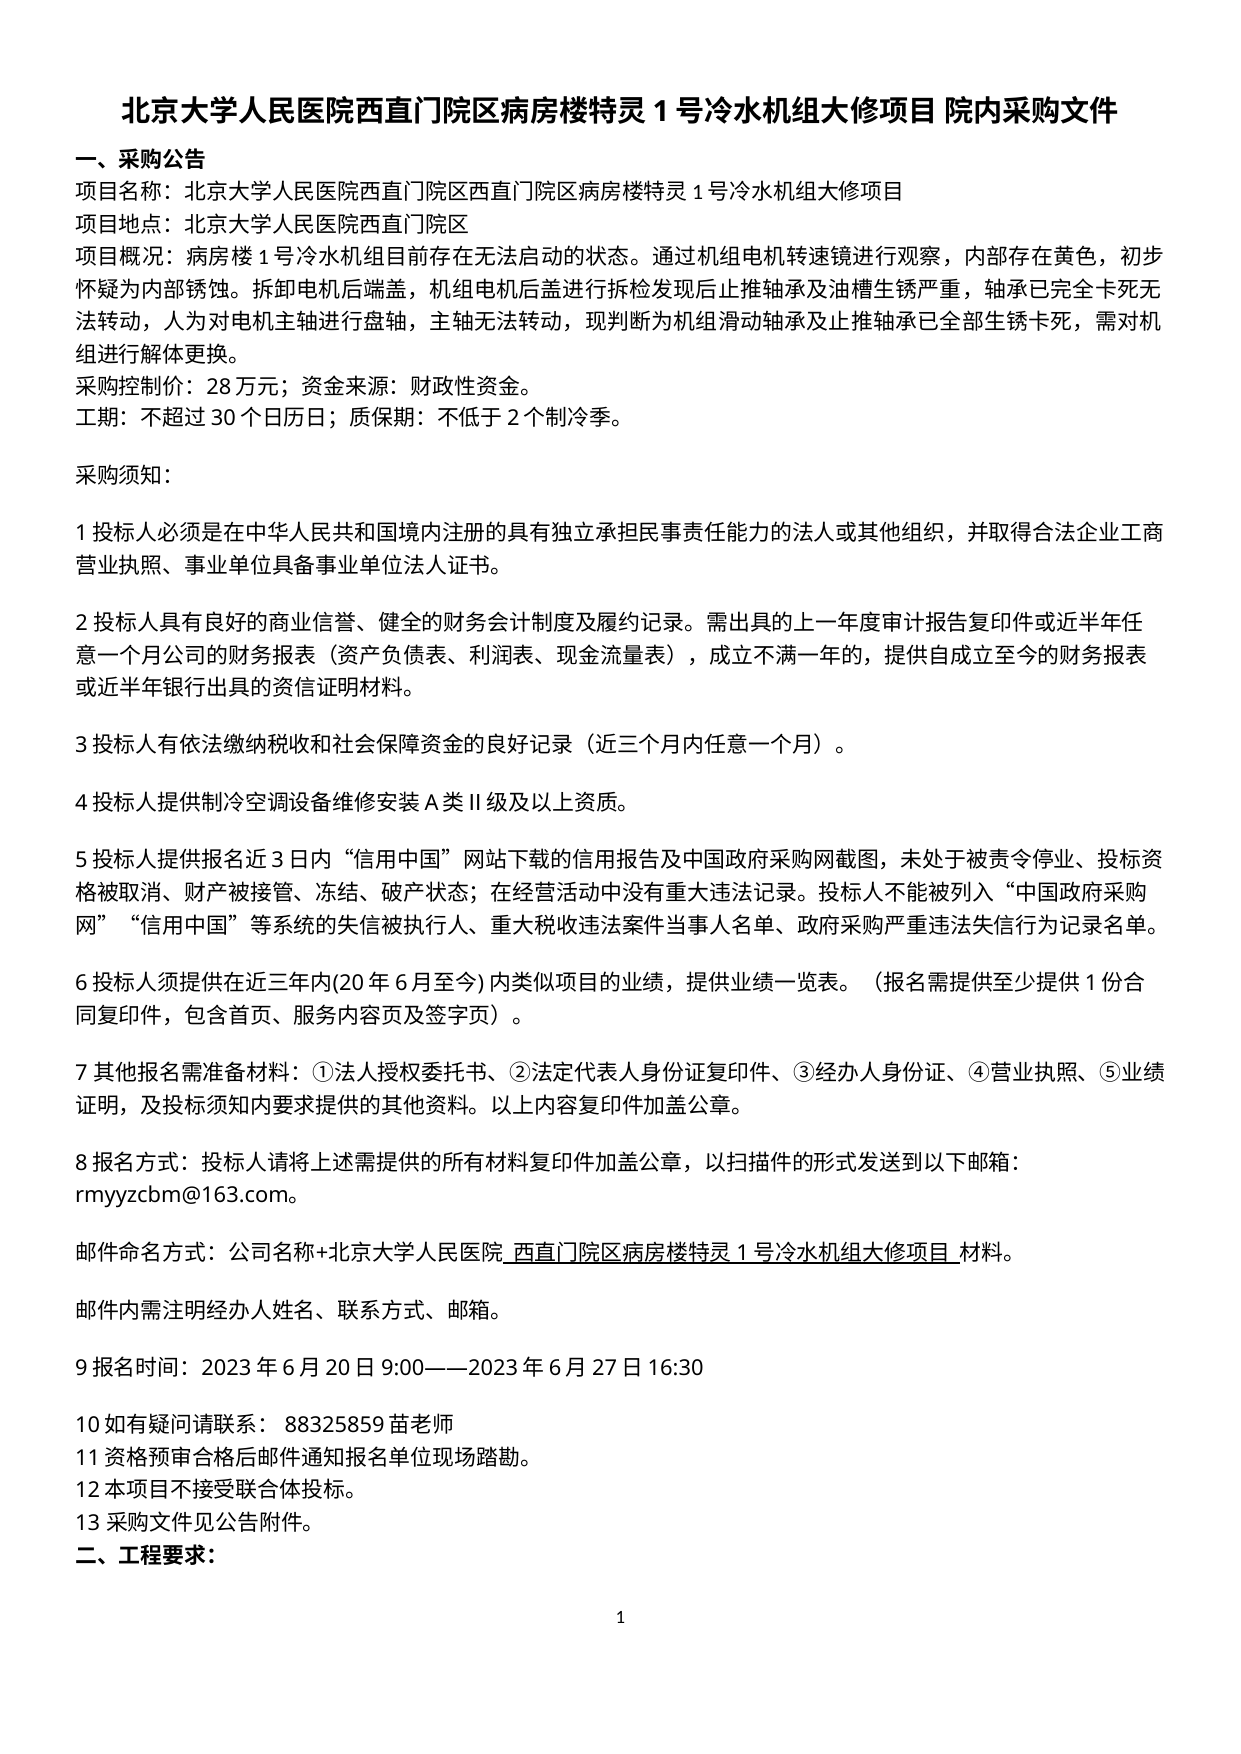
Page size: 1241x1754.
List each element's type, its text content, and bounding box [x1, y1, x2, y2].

text 7 其他报名需准备材料：①法人授权委托书、②法定代表人身份证复印件、③经办人身份证、④营业执照、⑤业绩证明，及投标须知内要求提供的其他资料。以上内容复印件加盖公章。 [75, 1055, 1165, 1120]
text 1投标人必须是在中华人民共和国境内注册的具有独立承担民事责任能力的法人或其他组织，并取得合法企业工商营业执照、事业单位具备事业单位法人证书。 [75, 515, 1165, 580]
text 3投标人有依法缴纳税收和社会保障资金的良好记录（近三个月内任意一个月）。 [75, 727, 1165, 760]
text 项目名称：北京大学人民医院西直门院区西直门院区病房楼特灵1号冷水机组大修项目 [75, 174, 1165, 206]
text 12本项目不接受联合体投标。 [75, 1472, 1165, 1505]
text 2 投标人具有良好的商业信誉、健全的财务会计制度及履约记录。需出具的上一年度审计报告复印件或近半年任意一个月公司的财务报表（资产负债表、利润表、现金流量表），成立不满一年的，提供自成立至今的财务报表或近半年银行出具的资信证明材料。 [75, 605, 1165, 702]
text 邮件命名方式：公司名称+北京大学人民医院 西直门院区病房楼特灵1号冷水机组大修项目 材料。 [75, 1235, 1165, 1267]
text 工期：不超过30个日历日；质保期：不低于2个制冷季。 [75, 400, 1165, 432]
text 二、工程要求： [75, 1537, 1165, 1570]
subtitle 北京大学人民医院西直门院区病房楼特灵1号冷水机组大修项目 院内采购文件 [75, 76, 1165, 141]
text 项目概况：病房楼1号冷水机组目前存在无法启动的状态。通过机组电机转速镜进行观察，内部存在黄色，初步怀疑为内部锈蚀。拆卸电机后端盖，机组电机后盖进行拆检发现后止推轴承及油槽生锈严重，轴承已完全卡死无法转动，人为对电机主轴进行盘轴，主轴无法转动，现判断为机组滑动轴承及止推轴承已全部生锈卡死，需对机组进行解体更换。 [75, 239, 1165, 369]
text 4投标人提供制冷空调设备维修安装A类Ⅱ级及以上资质。 [75, 785, 1165, 817]
text 采购控制价：28万元；资金来源：财政性资金。 [75, 369, 1165, 400]
text 11资格预审合格后邮件通知报名单位现场踏勘。 [75, 1440, 1165, 1472]
text 8报名方式：投标人请将上述需提供的所有材料复印件加盖公章，以扫描件的形式发送到以下邮箱：rmyyzcbm@163.com。 [75, 1145, 1165, 1210]
text 6投标人须提供在近三年内(20年6月至今) 内类似项目的业绩，提供业绩一览表。（报名需提供至少提供1份合同复印件，包含首页、服务内容页及签字页）。 [75, 965, 1165, 1030]
text 采购须知： [75, 457, 1165, 490]
text 13 采购文件见公告附件。 [75, 1505, 1165, 1537]
text 9报名时间：2023年6月20日9:00——2023年6月27日16:30 [75, 1350, 1165, 1382]
text 10如有疑问请联系： 88325859苗老师 [75, 1407, 1165, 1440]
text 5投标人提供报名近3日内“信用中国”网站下载的信用报告及中国政府采购网截图，未处于被责令停业、投标资格被取消、财产被接管、冻结、破产状态；在经营活动中没有重大违法记录。投标人不能被列入“中国政府采购网”“信用中国”等系统的失信被执行人、重大税收违法案件当事人名单、政府采购严重违法失信行为记录名单。 [75, 842, 1165, 940]
text 一、采购公告 [75, 141, 1165, 174]
text 邮件内需注明经办人姓名、联系方式、邮箱。 [75, 1292, 1165, 1325]
text 项目地点：北京大学人民医院西直门院区 [75, 206, 1165, 239]
